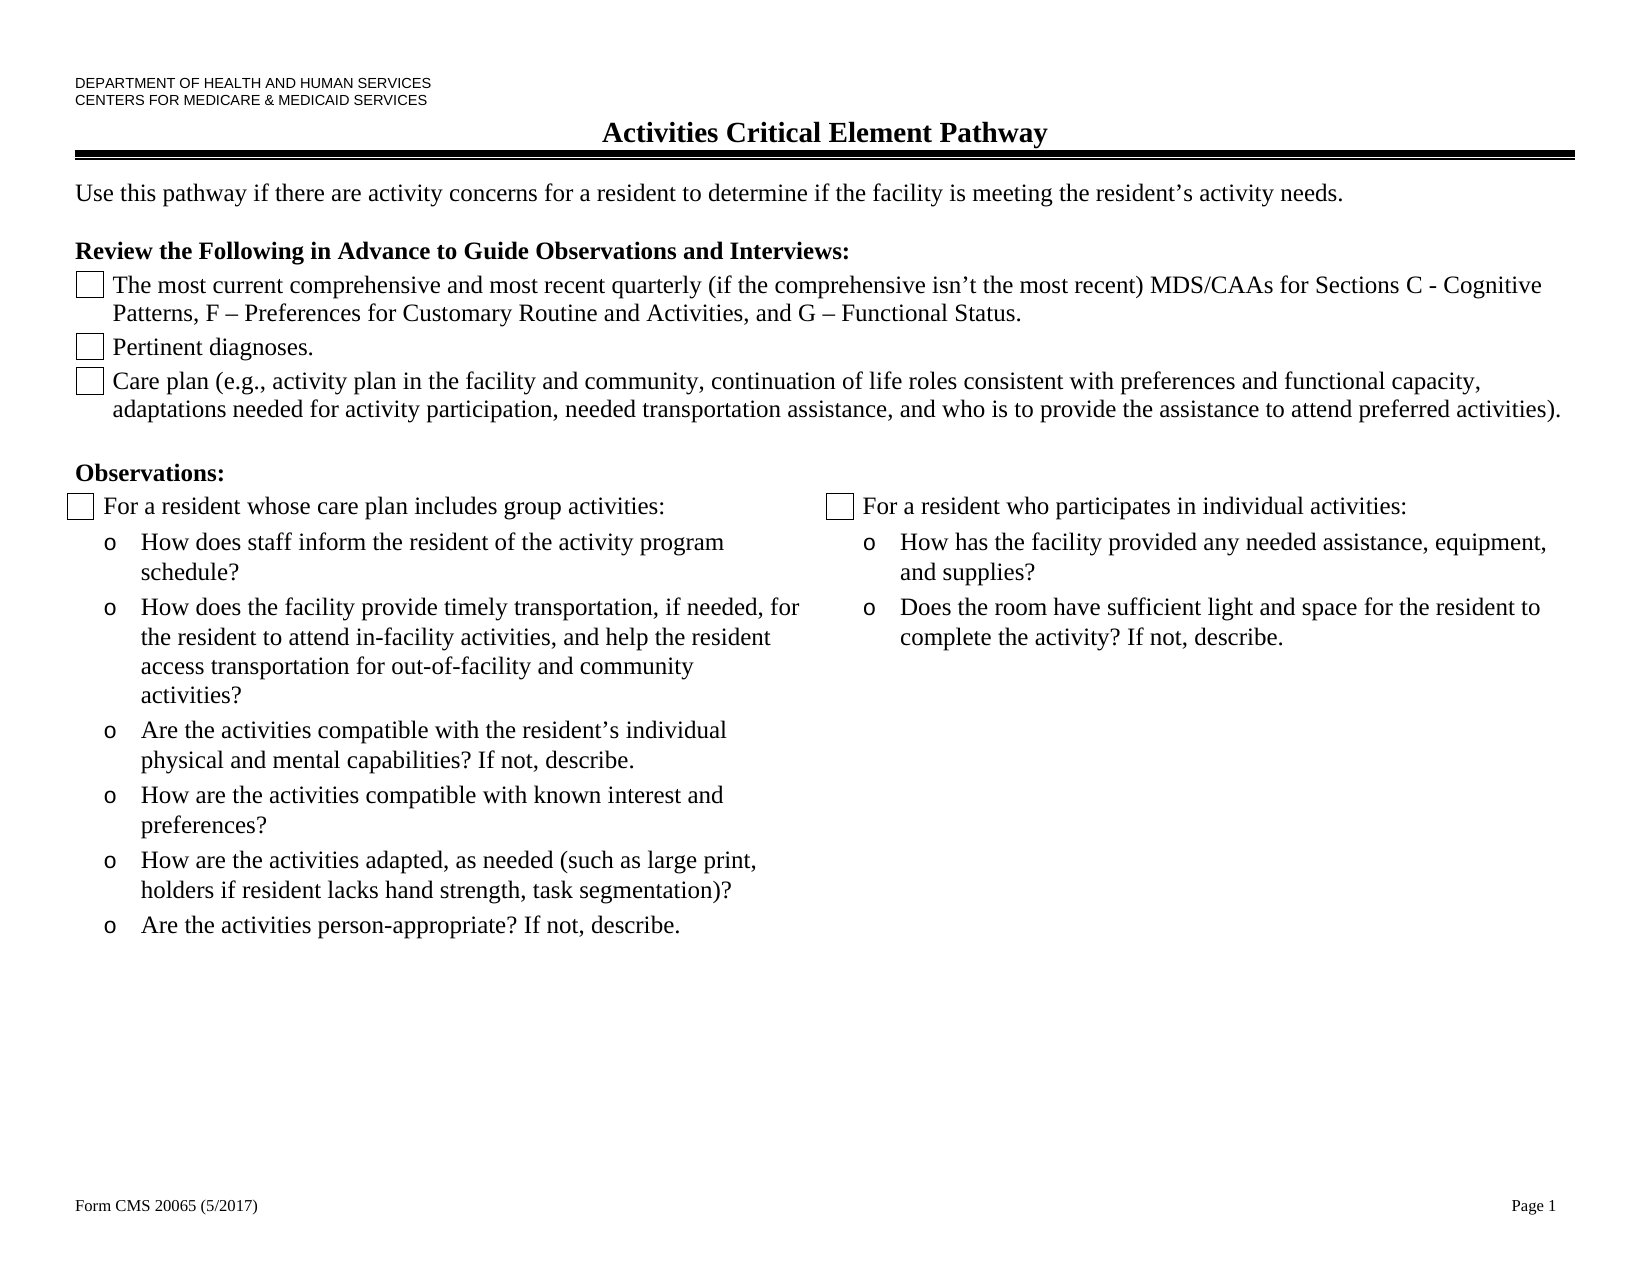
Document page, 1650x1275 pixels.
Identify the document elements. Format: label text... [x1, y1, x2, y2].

text Use this pathway if there are activity concerns for a resident to determine if the facility is meeting the resident’s activity needs. [75, 178, 1575, 207]
table_header For a resident whose care plan includes group activities: How does staff inform the resident of the activity program schedule? How does the facility provide timely transportation, if needed, for the resident to attend in-facility activities, and help the resident access transportation for out-of-facility and community activities? Are the activities compatible with the resident’s individual physical and mental capabilities? If not, describe. How are the activities compatible with known interest and preferences? How are the activities adapted, as needed (such as large print, holders if resident lacks hand strength, task segmentation)? Are the activities person-appropriate? If not, describe. [54, 487, 813, 1181]
text The most current comprehensive and most recent quarterly (if the comprehensive isn’t the most recent) MDS/CAAs for Sections C - Cognitive Patterns, F – Preferences for Customary Routine and Activities, and G – Functional Status. [75, 271, 1575, 327]
text Pertinent diagnoses. [75, 333, 1575, 361]
text Review the Following in Advance to Guide Observations and Interviews: [75, 236, 1575, 265]
text Care plan (e.g., activity plan in the facility and community, continuation of life roles consistent with preferences and functional capacity, adaptations needed for activity participation, needed transportation assistance, and who is to provide the assistance to attend preferred activities). [75, 367, 1575, 423]
text Observations: [75, 458, 1575, 487]
table_header For a resident who participates in individual activities: How has the facility provided any needed assistance, equipment, and supplies? Does the room have sufficient light and space for the resident to complete the activity? If not, describe. [813, 487, 1563, 1181]
